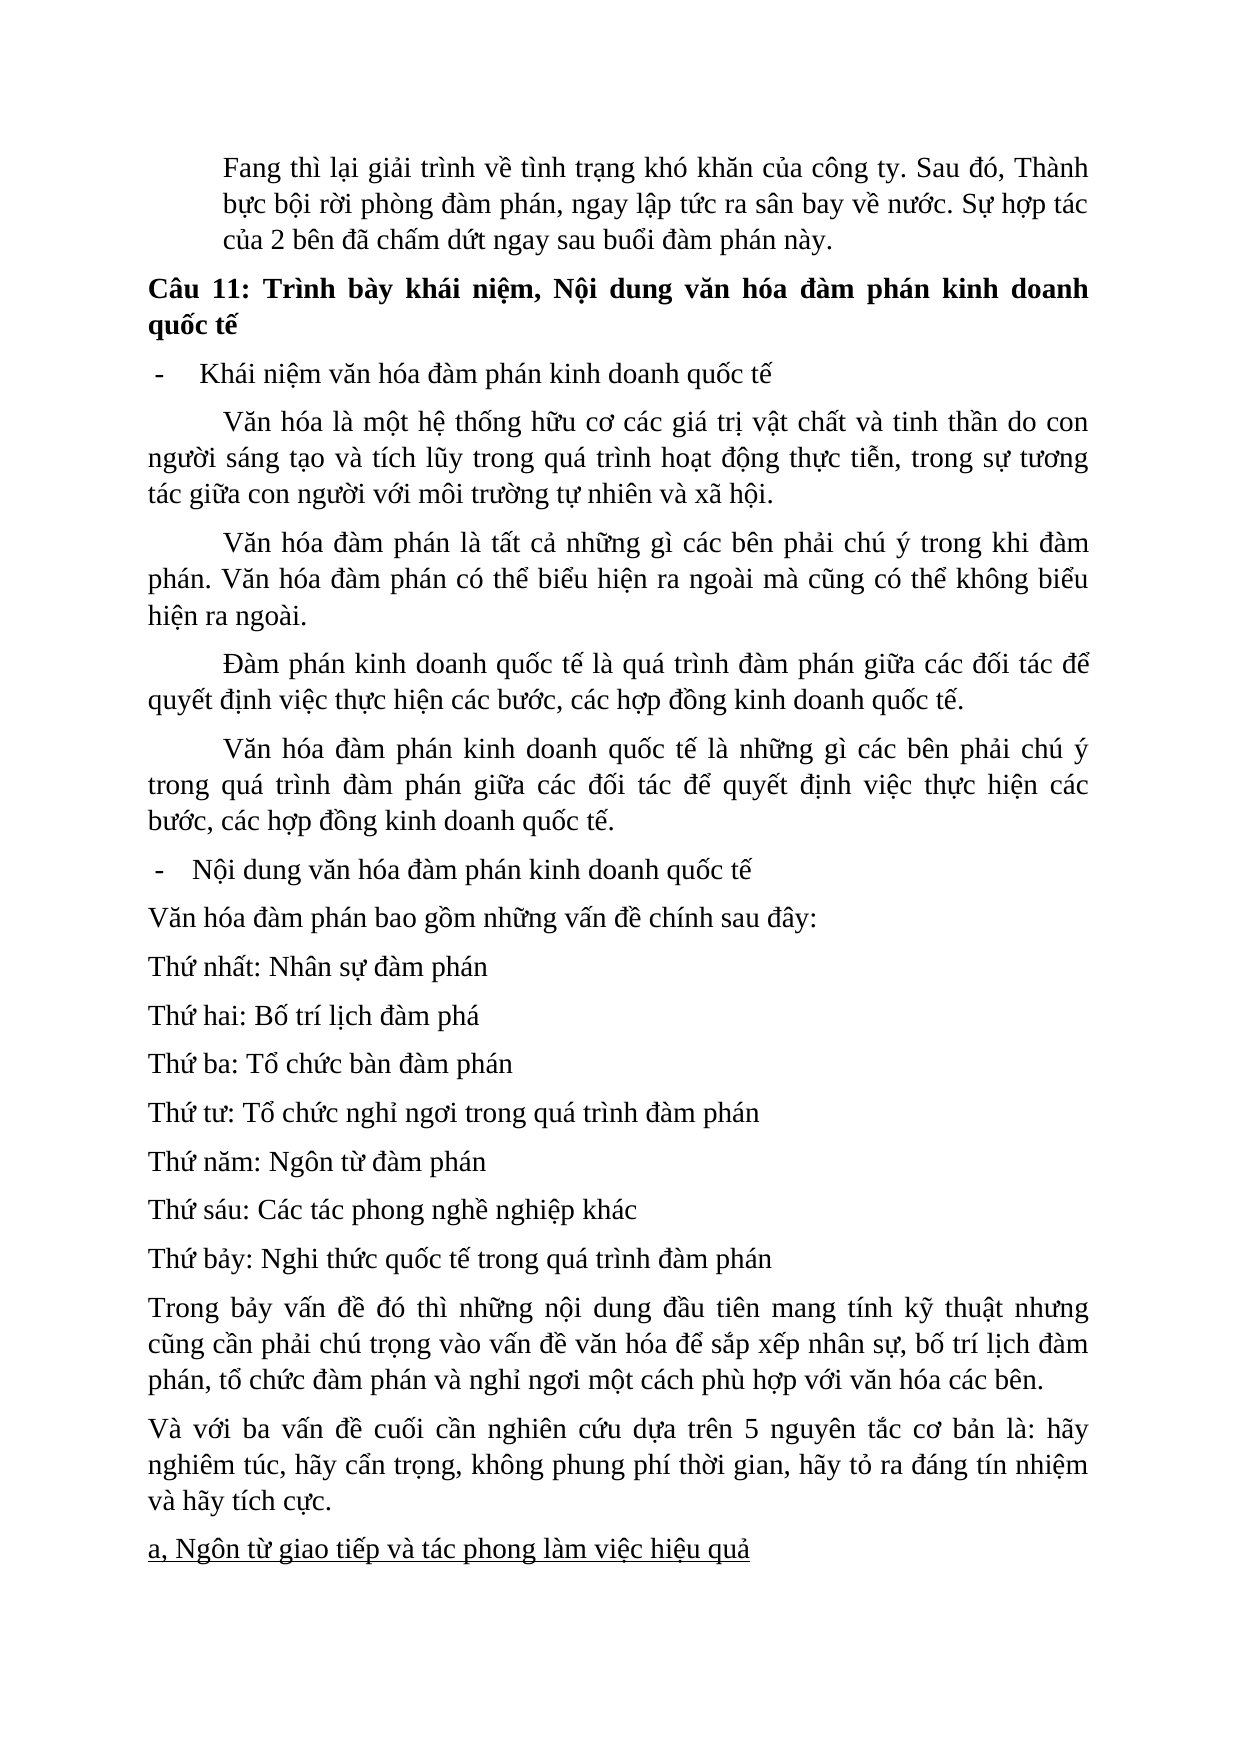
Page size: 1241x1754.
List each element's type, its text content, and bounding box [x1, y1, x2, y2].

text Thứ tư: Tổ chức nghỉ ngơi trong quá trình đàm phán [148, 1095, 1090, 1129]
list Khái niệm văn hóa đàm phán kinh doanh quốc tế [154, 356, 1090, 389]
text Thứ hai: Bố trí lịch đàm phá [148, 998, 1090, 1031]
text Văn hóa đàm phán là tất cả những gì các bên phải chú ý trong khi đàm phán. Văn hóa đàm phán có thể biểu hiện ra ngoài mà cũng có thể không biểu hiện ra ngoài. [148, 525, 1090, 631]
text Thứ ba: Tổ chức bàn đàm phán [148, 1047, 1090, 1080]
text Văn hóa đàm phán kinh doanh quốc tế là những gì các bên phải chú ý trong quá trình đàm phán giữa các đối tác để quyết định việc thực hiện các bước, các hợp đồng kinh doanh quốc tế. [148, 731, 1090, 837]
text Trong bảy vấn đề đó thì những nội dung đầu tiên mang tính kỹ thuật nhưng cũng cần phải chú trọng vào vấn đề văn hóa để sắp xếp nhân sự, bố trí lịch đàm phán, tổ chức đàm phán và nghỉ ngơi một cách phù hợp với văn hóa các bên. [148, 1290, 1090, 1396]
text Văn hóa đàm phán bao gồm những vấn đề chính sau đây: [148, 901, 1090, 934]
text Đàm phán kinh doanh quốc tế là quá trình đàm phán giữa các đối tác để quyết định việc thực hiện các bước, các hợp đồng kinh doanh quốc tế. [148, 646, 1090, 716]
text Và với ba vấn đề cuối cần nghiên cứu dựa trên 5 nguyên tắc cơ bản là: hãy nghiêm túc, hãy cẩn trọng, không phung phí thời gian, hãy tỏ ra đáng tín nhiệm và hãy tích cực. [148, 1411, 1090, 1517]
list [185, 150, 1090, 256]
list Nội dung văn hóa đàm phán kinh doanh quốc tế [154, 852, 1090, 886]
text Thứ bảy: Nghi thức quốc tế trong quá trình đàm phán [148, 1241, 1090, 1275]
text Thứ năm: Ngôn từ đàm phán [148, 1144, 1090, 1177]
text a, Ngôn từ giao tiếp và tác phong làm việc hiệu quả [148, 1532, 1090, 1565]
text Câu 11: Trình bày khái niệm, Nội dung văn hóa đàm phán kinh doanh quốc tế [148, 271, 1090, 341]
text Văn hóa là một hệ thống hữu cơ các giá trị vật chất và tinh thần do con người sáng tạo và tích lũy trong quá trình hoạt động thực tiễn, trong sự tương tác giữa con người với môi trường tự nhiên và xã hội. [148, 404, 1090, 510]
text Thứ sáu: Các tác phong nghề nghiệp khác [148, 1192, 1090, 1226]
text Thứ nhất: Nhân sự đàm phán [148, 949, 1090, 983]
